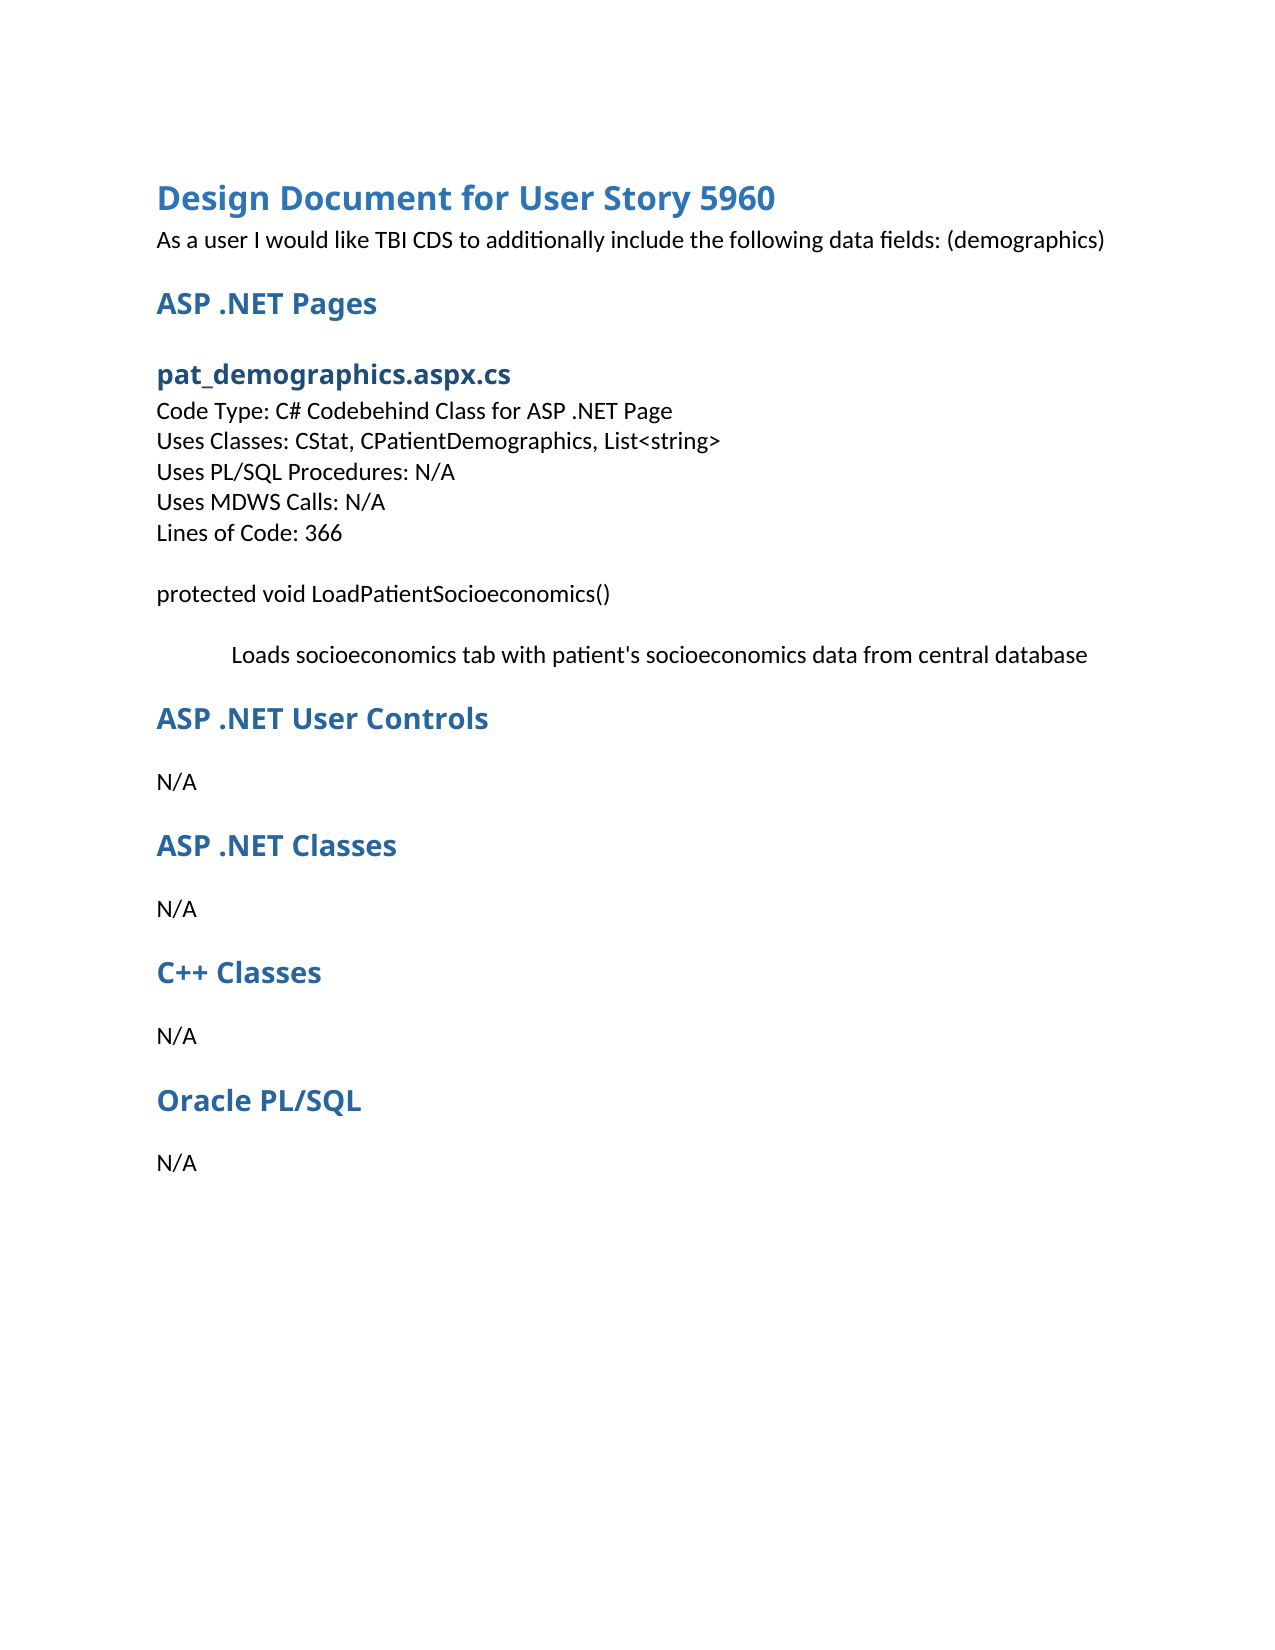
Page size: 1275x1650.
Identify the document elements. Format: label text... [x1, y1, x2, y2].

text Uses Classes: CStat, CPatientDemographics, List<string> [156, 426, 1118, 456]
text Loads socioeconomics tab with patient's socioeconomics data from central database [156, 639, 1118, 670]
text N/A [156, 893, 1118, 924]
text N/A [156, 766, 1118, 797]
text N/A [156, 1147, 1118, 1178]
text Lines of Code: 366 [156, 517, 1118, 548]
subtitle pat_demographics.aspx.cs [156, 355, 1118, 392]
text N/A [156, 1020, 1118, 1051]
subtitle ASP .NET User Controls [156, 699, 1118, 738]
text As a user I would like TBI CDS to additionally include the following data fields: (demographics) [156, 224, 1118, 254]
text Code Type: C# Codebehind Class for ASP .NET Page [156, 395, 1118, 426]
text Uses MDWS Calls: N/A [156, 487, 1118, 517]
text Uses PL/SQL Procedures: N/A [156, 456, 1118, 487]
subtitle Design Document for User Story 5960 [156, 175, 1118, 220]
text protected void LoadPatientSocioeconomics() [156, 578, 1118, 609]
subtitle C++ Classes [156, 953, 1118, 992]
subtitle ASP .NET Classes [156, 826, 1118, 865]
subtitle ASP .NET Pages [156, 283, 1118, 323]
subtitle Oracle PL/SQL [156, 1080, 1118, 1119]
